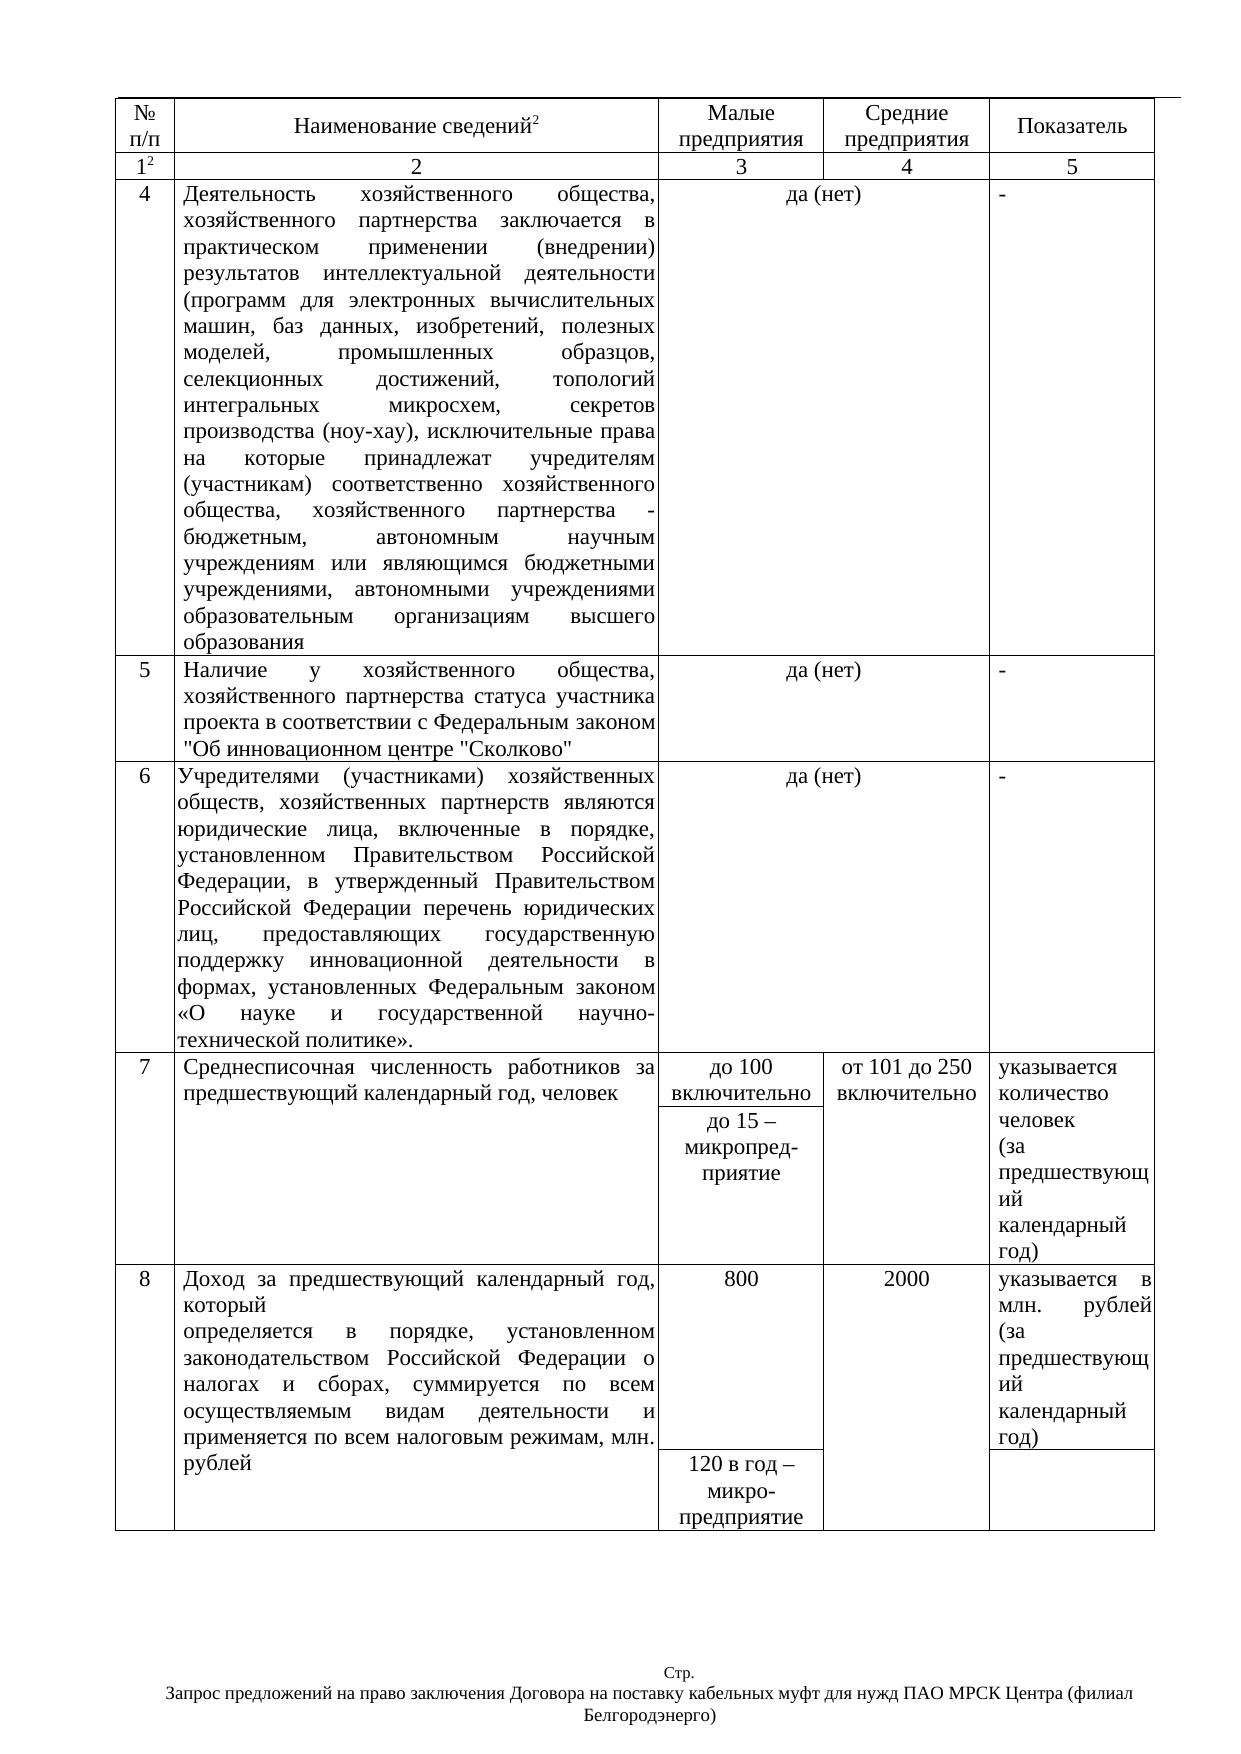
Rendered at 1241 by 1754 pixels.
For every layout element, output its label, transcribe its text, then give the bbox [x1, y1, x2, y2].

table_cell 800 [659, 1265, 823, 1449]
table_cell 6 [116, 762, 174, 1052]
table_cell до 100 включительно [659, 1053, 823, 1106]
table_cell 120 в год – микропредприятие [659, 1450, 823, 1529]
table_cell Среднесписочная численность работников за предшествующий календарный год, человек [175, 1053, 658, 1264]
table_cell да (нет) [659, 762, 989, 1052]
table_cell 4 [116, 180, 174, 654]
table_cell 4 [824, 153, 989, 179]
table_cell да (нет) [659, 656, 989, 761]
table_cell 2000 [824, 1265, 989, 1529]
table_cell Доход за предшествующий календарный год, который определяется в порядке, установленном законодательством Российской Федерации о налогах и сборах, суммируется по всем осуществляемым видам деятельности и применяется по всем налоговым режимам, млн. рублей [175, 1265, 658, 1529]
table_header № п/п [116, 99, 174, 152]
table_cell - [990, 180, 1154, 654]
table_cell указывается в млн. рублей (за предшествующий календарный год) [990, 1265, 1154, 1449]
table_header Наименование сведений2 [175, 99, 658, 152]
table_cell 5 [116, 656, 174, 761]
table_cell - [990, 656, 1154, 761]
table_cell 2 [175, 153, 658, 179]
table_header Показатель [990, 99, 1154, 152]
table_cell Учредителями (участниками) хозяйственных обществ, хозяйственных партнерств являются юридические лица, включенные в порядке, установленном Правительством Российской Федерации, в утвержденный Правительством Российской Федерации перечень юридических лиц, предоставляющих государственную поддержку инновационной деятельности в формах, установленных Федеральным законом «О науке и государственной научно-технической политике». [175, 762, 658, 1052]
table_cell до 15 – микропредприятие [659, 1107, 823, 1264]
table_cell - [990, 762, 1154, 1052]
table_cell 12 [116, 153, 174, 179]
table_cell от 101 до 250 включительно [824, 1053, 989, 1264]
table_cell указывается количество человек (за предшествующий календарный год) [990, 1053, 1154, 1264]
table_cell Деятельность хозяйственного общества, хозяйственного партнерства заключается в практическом применении (внедрении) результатов интеллектуальной деятельности (программ для электронных вычислительных машин, баз данных, изобретений, полезных моделей, промышленных образцов, селекционных достижений, топологий интегральных микросхем, секретов производства (ноу-хау), исключительные права на которые принадлежат учредителям (участникам) соответственно хозяйственного общества, хозяйственного партнерства - бюджетным, автономным научным учреждениям или являющимся бюджетными учреждениями, автономными учреждениями образовательным организациям высшего образования [175, 180, 658, 654]
table_header Малые предприятия [659, 99, 823, 152]
table_cell да (нет) [659, 180, 989, 654]
table_cell Наличие у хозяйственного общества, хозяйственного партнерства статуса участника проекта в соответствии с Федеральным законом "Об инновационном центре "Сколково" [175, 656, 658, 761]
table_cell 8 [116, 1265, 174, 1529]
table_cell 5 [990, 153, 1154, 179]
table_header Средние предприятия [824, 99, 989, 152]
table_cell [990, 1450, 1154, 1529]
table_cell 7 [116, 1053, 174, 1264]
table_cell 3 [659, 153, 823, 179]
